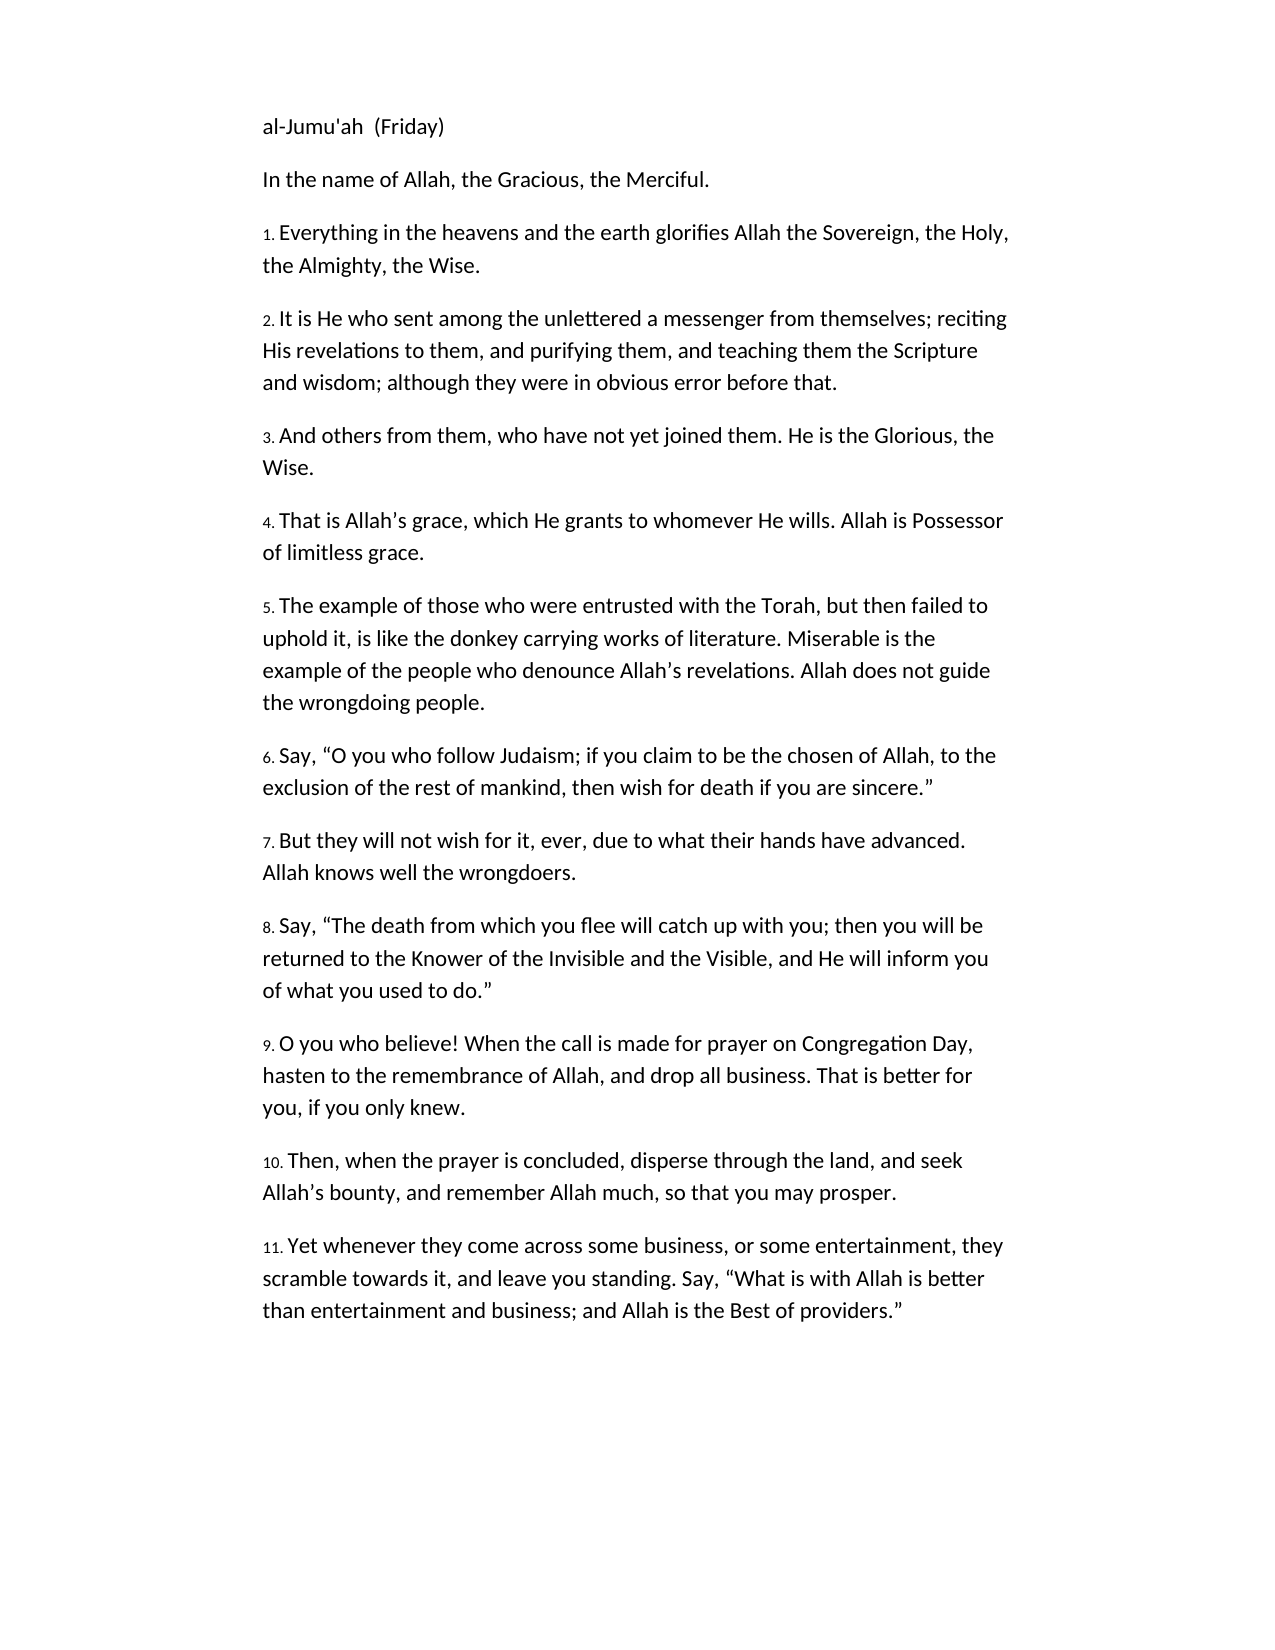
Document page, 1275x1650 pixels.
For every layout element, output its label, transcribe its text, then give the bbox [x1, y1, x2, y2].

list In the name of Allah, the Gracious, the Merciful. [262, 166, 1012, 193]
list 8. Say, “The death from which you flee will catch up with you; then you will be returned to the Knower of the Invisible and the Visible, and He will inform you of what you used to do.” [262, 912, 1012, 1004]
list 3. And others from them, who have not yet joined them. He is the Glorious, the Wise. [262, 421, 1012, 481]
list 6. Say, “O you who follow Judaism; if you claim to be the chosen of Allah, to the exclusion of the rest of mankind, then wish for death if you are sincere.” [262, 741, 1012, 801]
list 1. Everything in the heavens and the earth glorifies Allah the Sovereign, the Holy, the Almighty, the Wise. [262, 218, 1012, 279]
list 2. It is He who sent among the unlettered a messenger from themselves; reciting His revelations to them, and purifying them, and teaching them the Scripture and wisdom; although they were in obvious error before that. [262, 304, 1012, 396]
list 4. That is Allah’s grace, which He grants to whomever He wills. Allah is Possessor of limitless grace. [262, 506, 1012, 567]
list 10. Then, when the prayer is concluded, disperse through the land, and seek Allah’s bounty, and remember Allah much, so that you may prosper. [262, 1146, 1012, 1207]
list 11. Yet whenever they come across some business, or some entertainment, they scramble towards it, and leave you standing. Say, “What is with Allah is better than entertainment and business; and Allah is the Best of providers.” [262, 1232, 1012, 1324]
list 9. O you who believe! When the call is made for prayer on Congregation Day, hasten to the remembrance of Allah, and drop all business. That is better for you, if you only knew. [262, 1029, 1012, 1121]
list 7. But they will not wish for it, ever, due to what their hands have advanced. Allah knows well the wrongdoers. [262, 826, 1012, 887]
list 5. The example of those who were entrusted with the Torah, but then failed to uphold it, is like the donkey carrying works of literature. Miserable is the example of the people who denounce Allah’s revelations. Allah does not guide the wrongdoing people. [262, 592, 1012, 716]
list al-Jumu'ah (Friday) [262, 112, 1012, 141]
